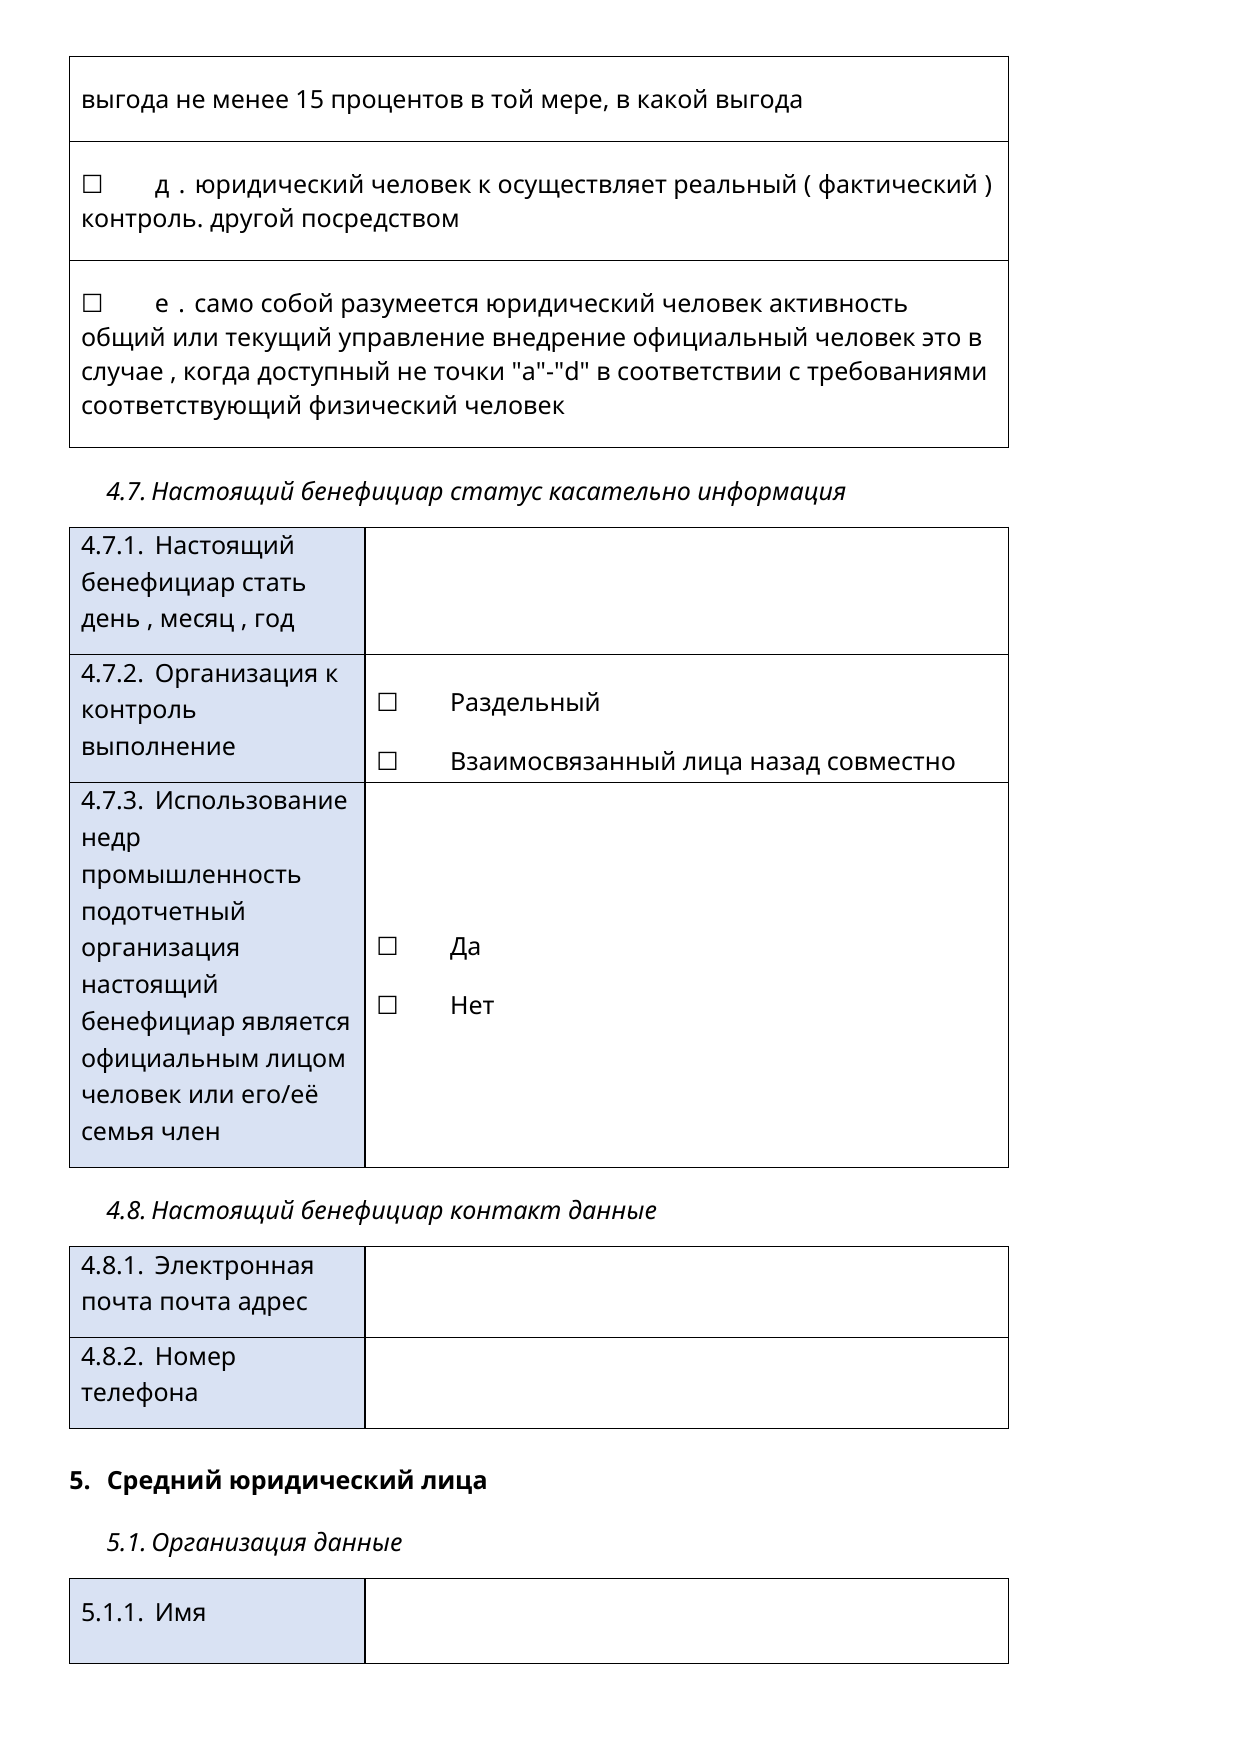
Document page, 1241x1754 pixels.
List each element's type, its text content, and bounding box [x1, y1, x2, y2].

table_header [366, 1579, 1008, 1663]
list Настоящий бенефициар контакт данные [106, 1193, 1152, 1227]
table_cell ☐ е ․ само собой разумеется юридический человек активность общий или текущий управление внедрение официальный человек это в случае , когда доступный не точки "a"-"d" в соответствии с требованиями соответствующий физический человек [70, 261, 1008, 447]
table_cell ☐ д ․ юридический человек к осуществляет реальный ( фактический ) контроль. другой посредством [70, 142, 1008, 260]
table_header Электронная почта почта адрес [70, 1247, 364, 1337]
table_cell Организация к контроль выполнение [70, 655, 364, 782]
table_cell Использование недр промышленность подотчетный организация настоящий бенефициар является официальным лицом человек или его/её семья член [70, 783, 364, 1167]
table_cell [70, 57, 1008, 141]
table_cell ☐ Раздельный ☐ Взаимосвязанный лица назад совместно [366, 655, 1008, 782]
table_header Имя [70, 1579, 364, 1663]
table_cell [366, 1338, 1008, 1428]
table_cell Номер телефона [70, 1338, 364, 1428]
list Средний юридический лица [69, 1463, 1152, 1497]
list Настоящий бенефициар статус касательно информация [106, 473, 1152, 507]
table_header [366, 528, 1008, 654]
table_header [366, 1247, 1008, 1337]
list Организация данные [106, 1525, 1152, 1559]
table_header Настоящий бенефициар стать день , месяц , год [70, 528, 364, 654]
table_cell ☐ Да ☐ Нет [366, 783, 1008, 1167]
